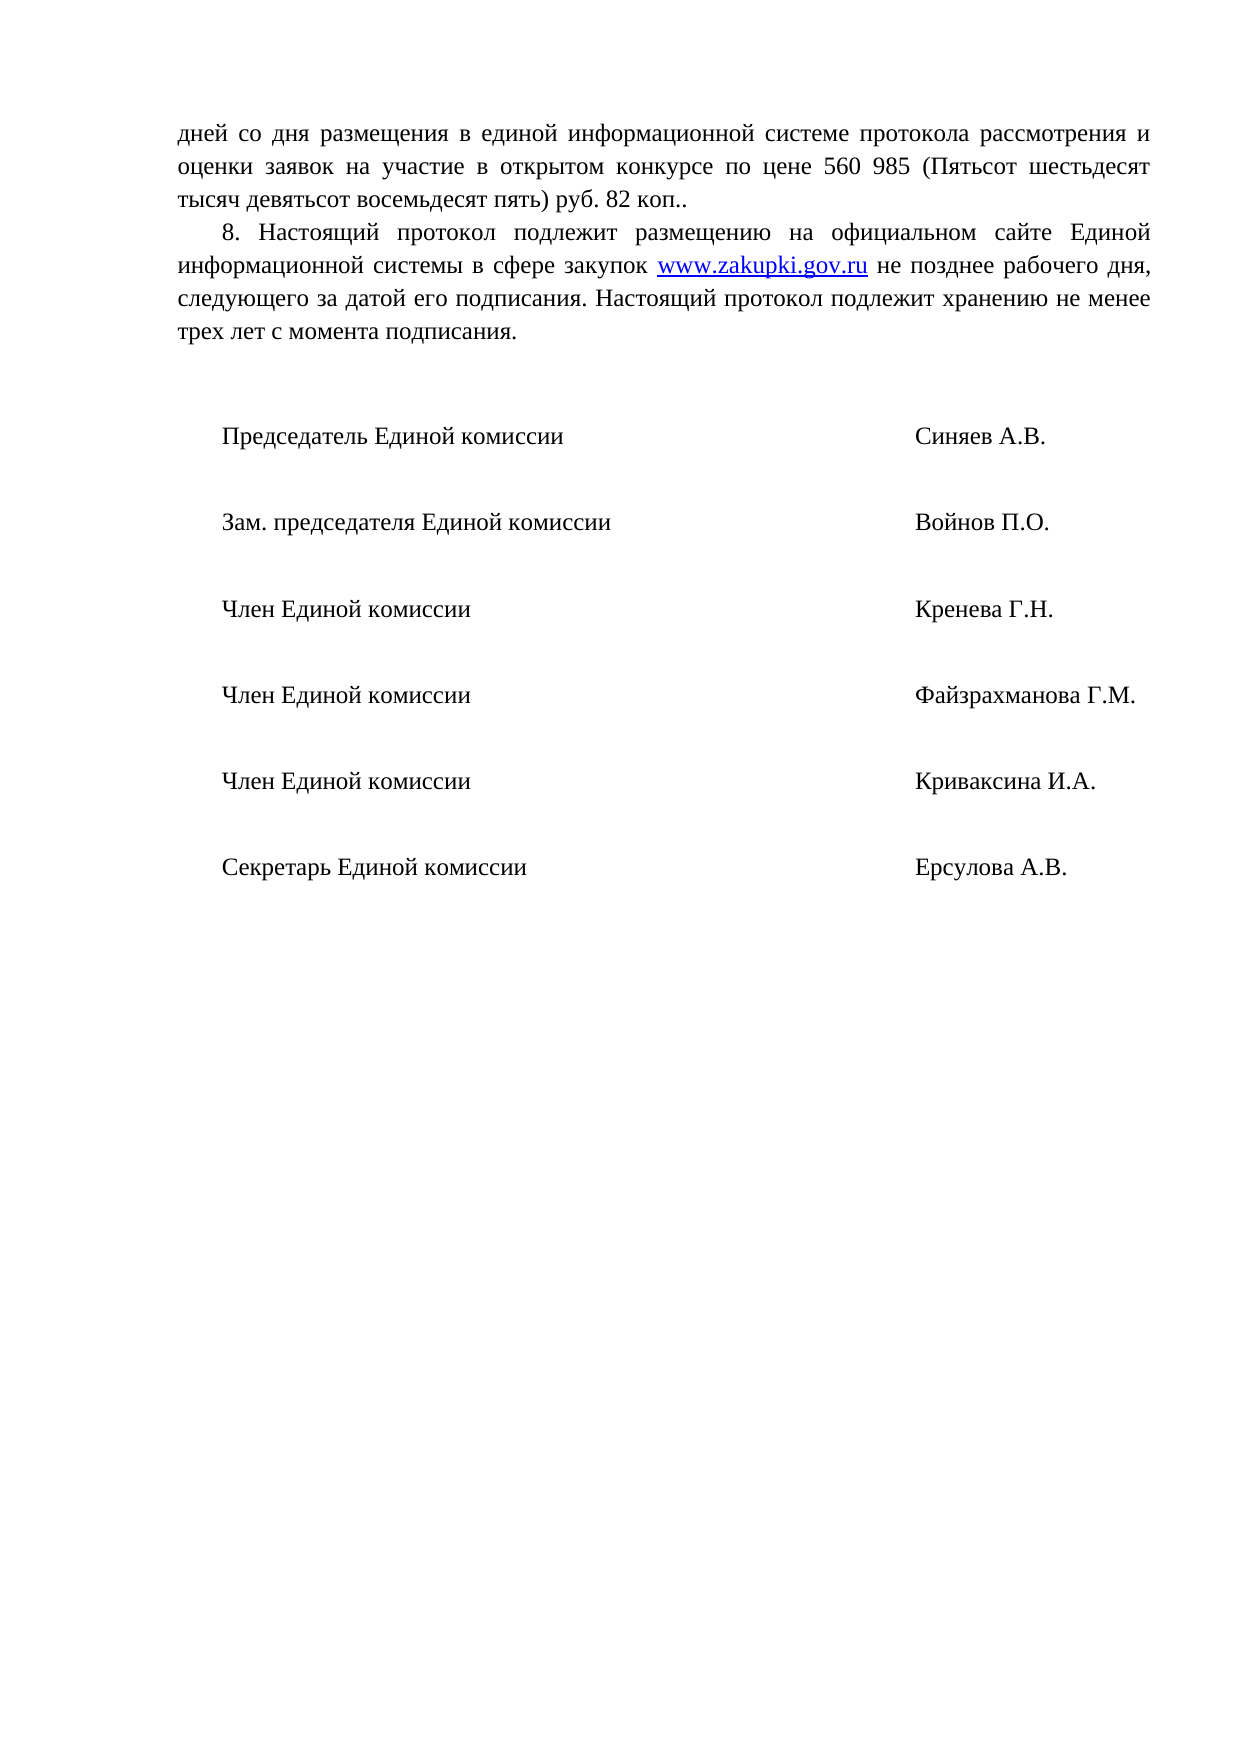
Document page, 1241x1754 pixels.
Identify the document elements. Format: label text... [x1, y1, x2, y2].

text Член Единой комиссии Кренева Г.Н. [177, 594, 1152, 622]
text Секретарь Единой комиссии Ерсулова А.В. [177, 852, 1152, 881]
text Член Единой комиссии Файзрахманова Г.М. [177, 680, 1152, 709]
text Зам. председателя Единой комиссии Войнов П.О. [177, 507, 1152, 536]
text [177, 118, 1152, 213]
text Председатель Единой комиссии Синяев А.В. [177, 421, 1152, 450]
text Член Единой комиссии Криваксина И.А. [177, 766, 1152, 795]
text 8. Настоящий протокол подлежит размещению на официальном сайте Единой информационной системы в сфере закупок www.zakupki.gov.ru не позднее рабочего дня, следующего за датой его подписания. Настоящий протокол подлежит хранению не менее трех лет с момента подписания. [177, 217, 1152, 345]
